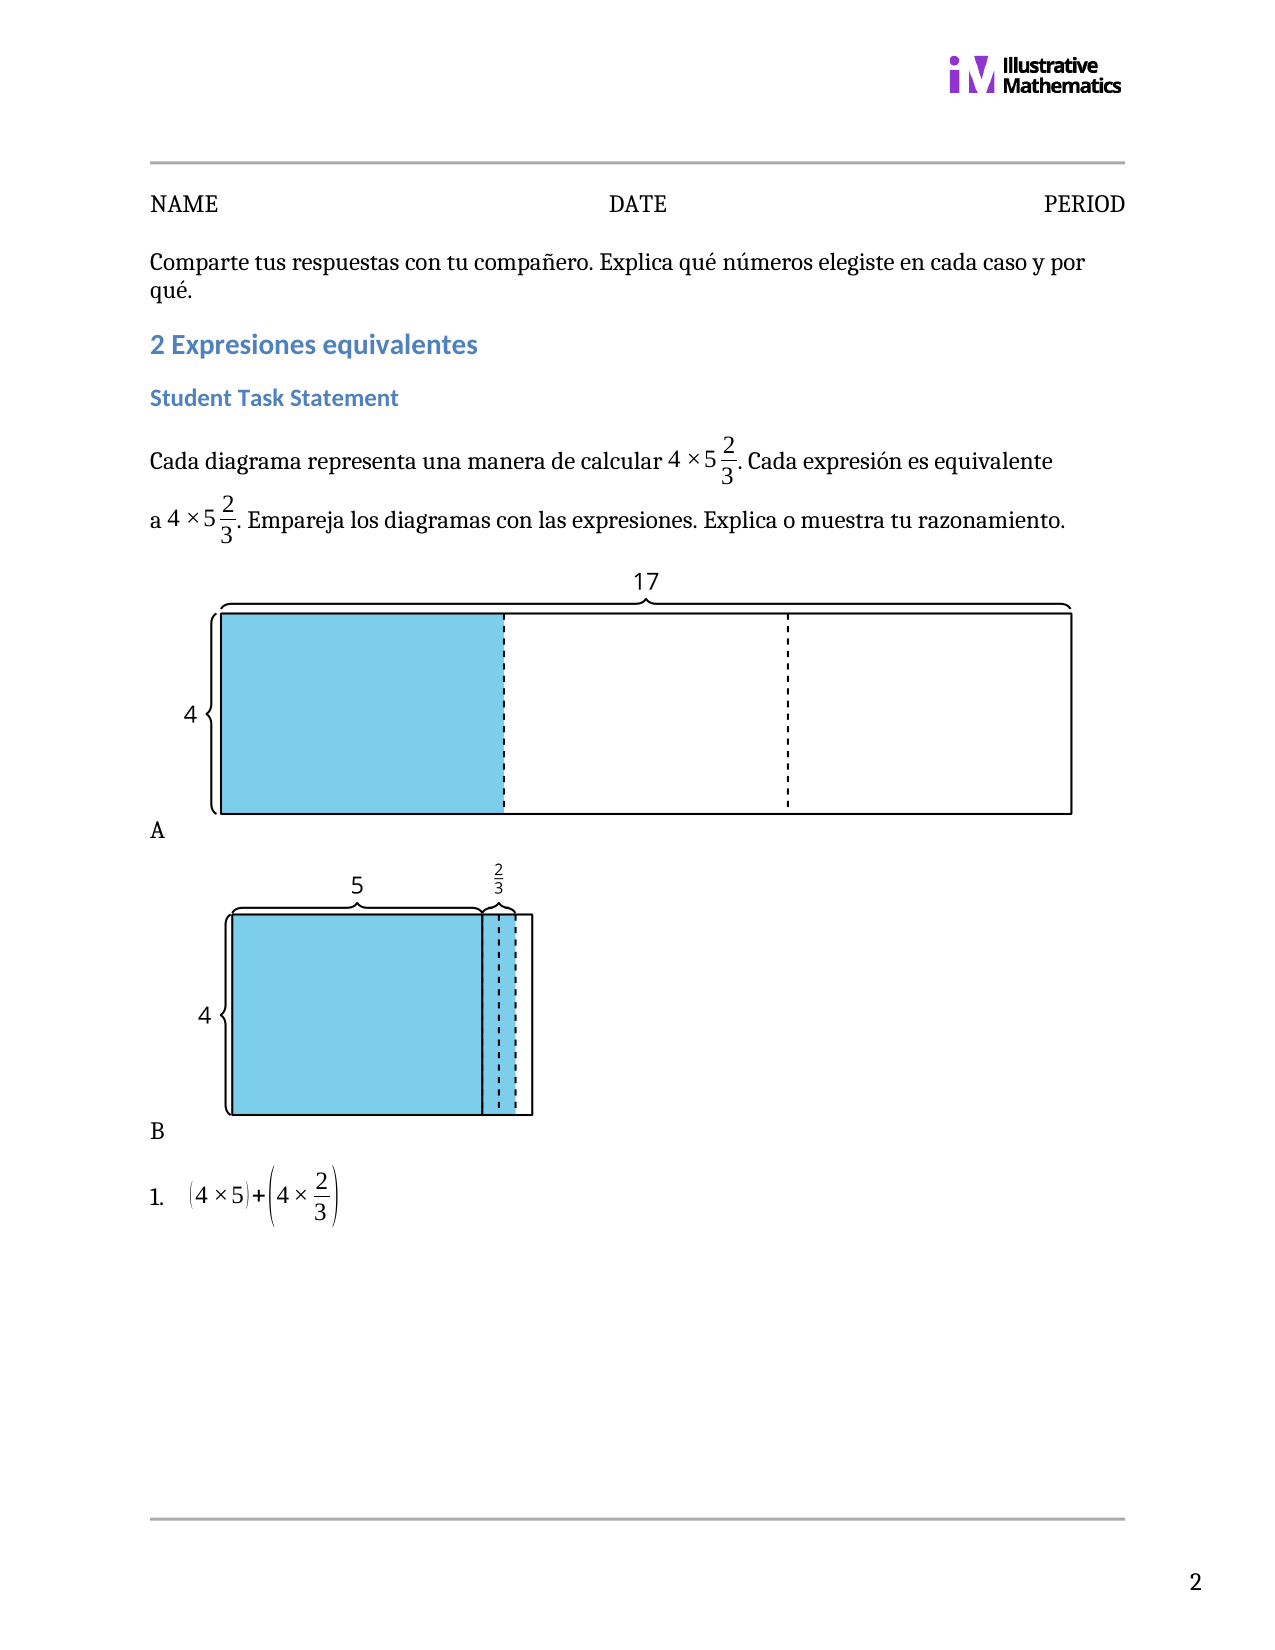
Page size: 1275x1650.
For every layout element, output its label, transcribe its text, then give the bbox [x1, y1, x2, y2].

picture [183, 568, 1084, 839]
text Cada diagrama representa una manera de calcular . Cada expresión es equivalente a . Empareja los diagramas con las expresiones. Explica o muestra tu razonamiento. [150, 432, 1125, 549]
subtitle Student Task Statement [150, 382, 1125, 413]
picture [949, 55, 1121, 93]
subtitle 2 Expresiones equivalentes [150, 326, 1125, 361]
text Comparte tus respuestas con tu compañero. Explica qué números elegiste en cada caso y por qué. [150, 247, 1125, 305]
picture [183, 863, 596, 1140]
text 1. [150, 1164, 1125, 1229]
